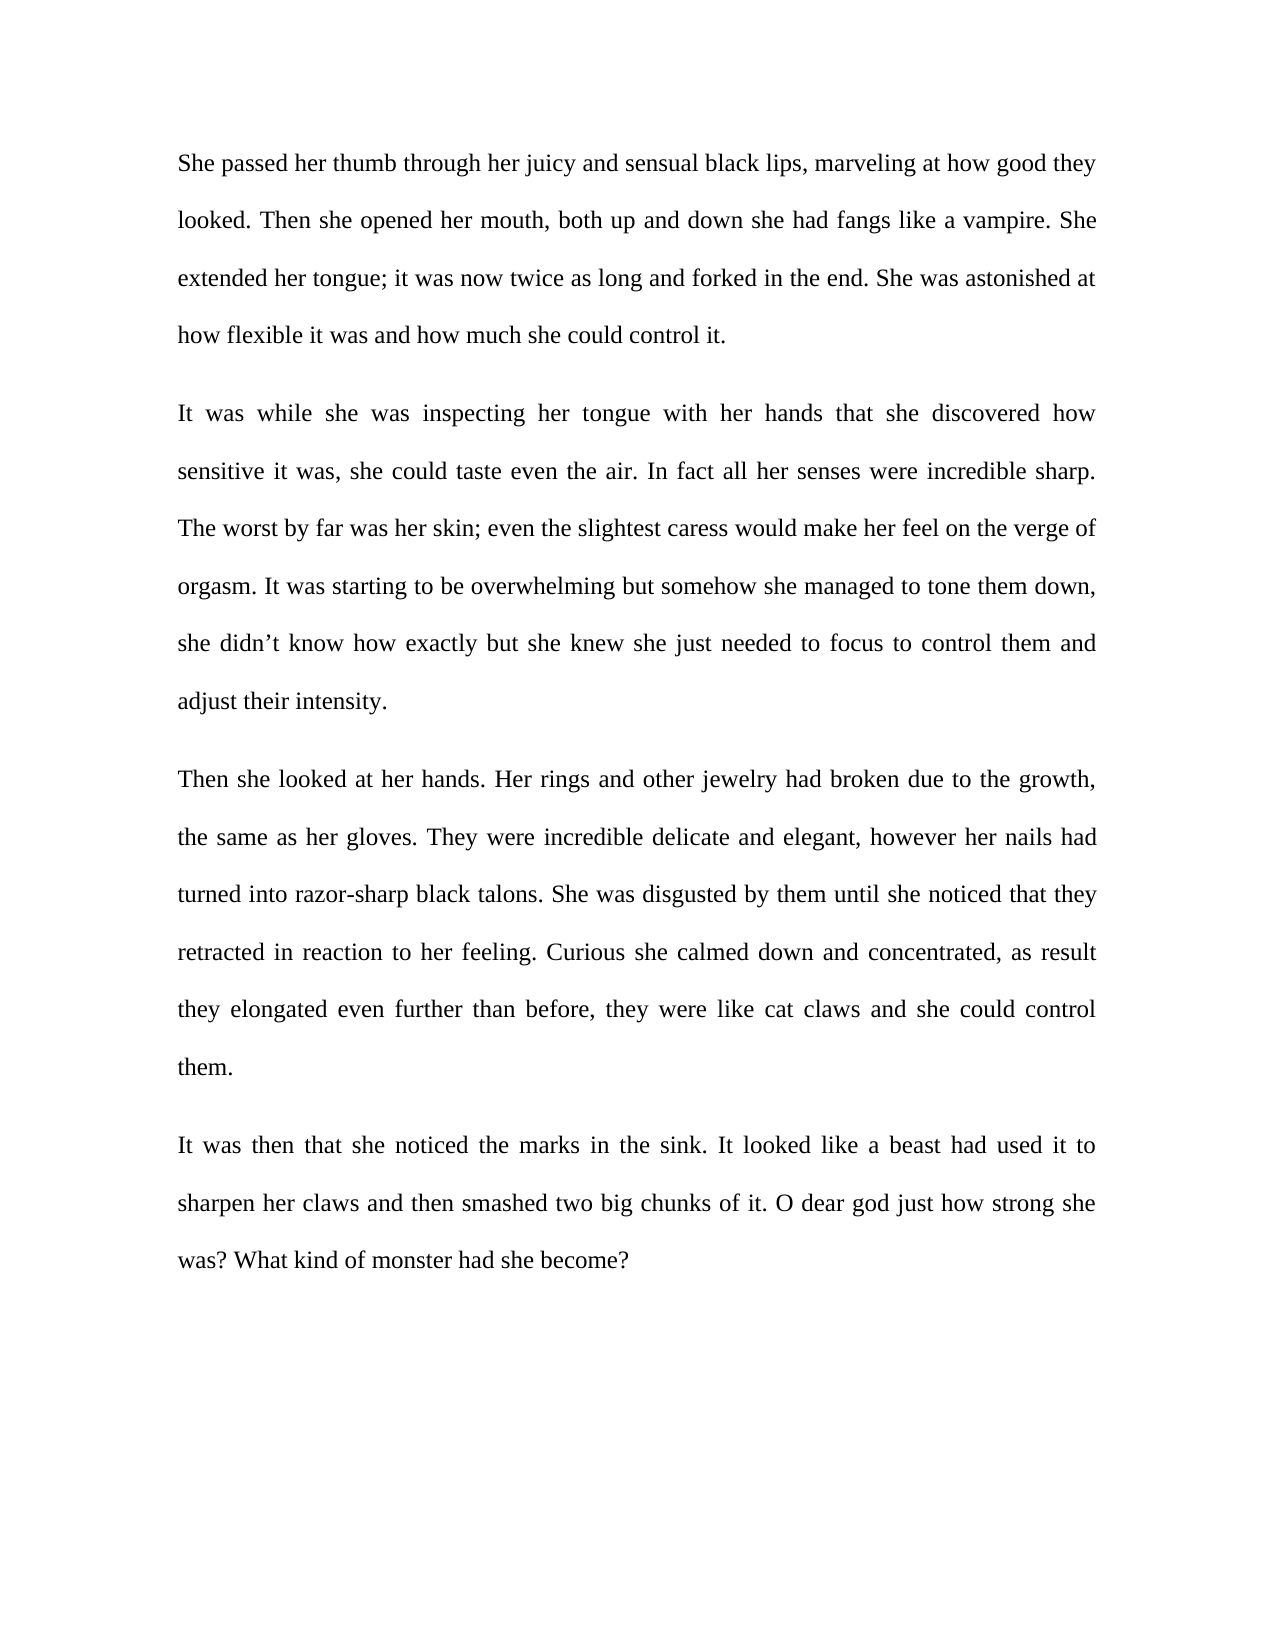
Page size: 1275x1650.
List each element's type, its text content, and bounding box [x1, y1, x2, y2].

text She passed her thumb through her juicy and sensual black lips, marveling at how good they looked. Then she opened her mouth, both up and down she had fangs like a vampire. She extended her tongue; it was now twice as long and forked in the end. She was astonished at how flexible it was and how much she could control it. [177, 148, 1098, 349]
text Then she looked at her hands. Her rings and other jewelry had broken due to the growth, the same as her gloves. They were incredible delicate and elegant, however her nails had turned into razor-sharp black talons. She was disgusted by them until she noticed that they retracted in reaction to her feeling. Curious she calmed down and concentrated, as result they elongated even further than before, they were like cat claws and she could control them. [177, 764, 1098, 1081]
text It was then that she noticed the marks in the sink. It looked like a beast had used it to sharpen her claws and then smashed two big chunks of it. O dear god just how strong she was? What kind of monster had she become? [177, 1130, 1098, 1274]
text It was while she was inspecting her tongue with her hands that she discovered how sensitive it was, she could taste even the air. In fact all her senses were incredible sharp. The worst by far was her skin; even the slightest caress would make her feel on the verge of orgasm. It was starting to be overwhelming but somehow she managed to tone them down, she didn’t know how exactly but she knew she just needed to focus to control them and adjust their intensity. [177, 398, 1098, 715]
